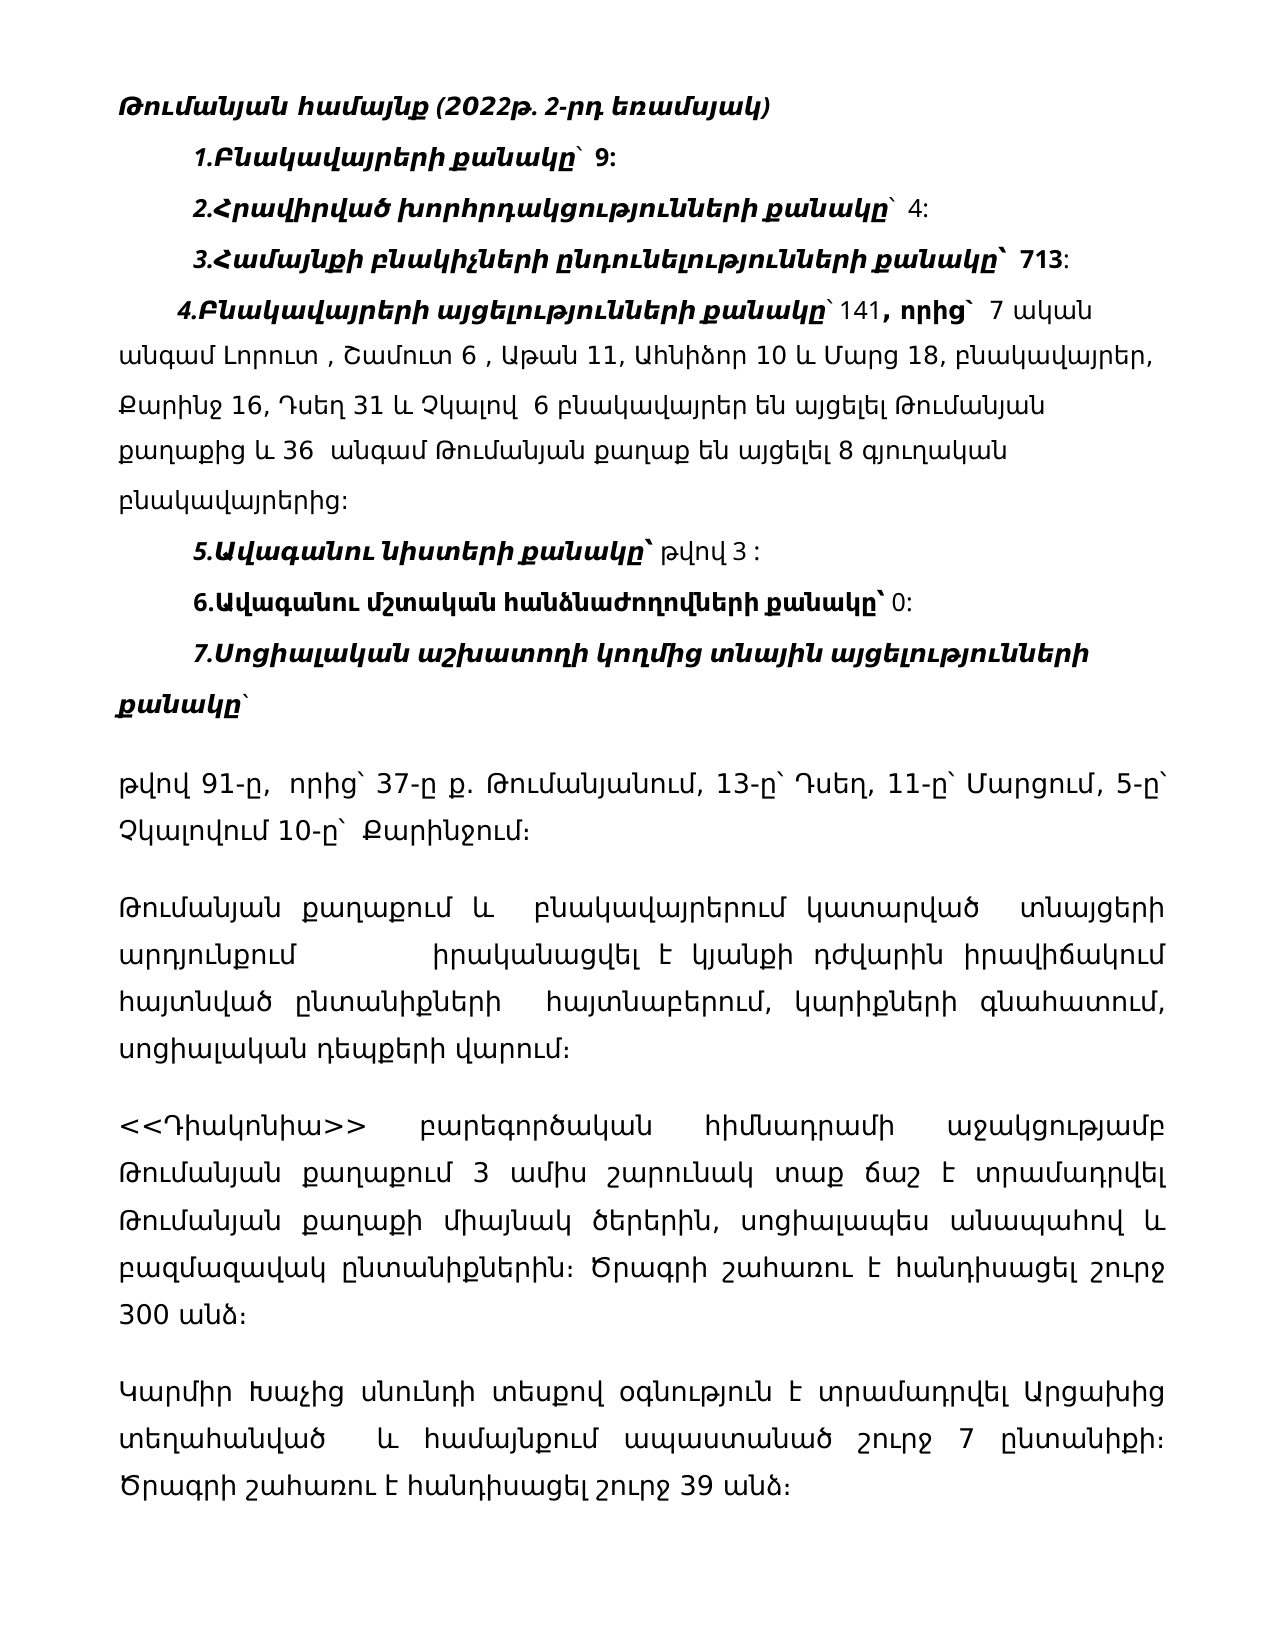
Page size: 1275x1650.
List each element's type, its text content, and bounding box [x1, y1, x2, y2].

text 2.Հրավիրված խորհրդակցությունների քանակը՝ 4: [118, 191, 1167, 225]
text Թումանյան համայնք (2022թ. 2-րդ եռամսյակ) [118, 89, 1167, 123]
text 7.Սոցիալական աշխատողի կողմից տնային այցելությունների քանակը` [118, 636, 1167, 721]
text 3.Համայնքի բնակիչների ընդունելությունների քանակը՝ 713: [118, 242, 1167, 276]
text 6.Ավագանու մշտական հանձնաժողովների քանակը՝ 0: [118, 584, 1167, 618]
text Կարմիր Խաչից սնունդի տեսքով օգնություն է տրամադրվել Արցախից տեղահանված և համայնքում ապաստանած շուրջ 7 ընտանիքի։ Ծրագրի շահառու է հանդիսացել շուրջ 39 անձ։ [118, 1376, 1167, 1502]
text թվով 91-ը, որից՝ 37-ը ք. Թումանյանում, 13-ը՝ Դսեղ, 11-ը՝ Մարցում, 5-ը՝ Չկալովում 10-ը՝ Քարինջում։ [118, 767, 1167, 847]
text Թումանյան քաղաքում և բնակավայրերում կատարված տնայցերի արդյունքում իրականացվել է կյանքի դժվարին իրավիճակում հայտնված ընտանիքների հայտնաբերում, կարիքների գնահատում, սոցիալական դեպքերի վարում։ [118, 892, 1167, 1065]
text 1.Բնակավայրերի քանակը՝ 9: [118, 140, 1167, 174]
text 5.Ավագանու նիստերի քանակը՝ թվով 3 : [118, 533, 1167, 567]
text 4.Բնակավայրերի այցելությունների քանակը՝ 141, որից` 7 ական անգամ Լորուտ , Շամուտ 6 , Աթան 11, Ահնիձոր 10 և Մարց 18, բնակավայրեր, Քարինջ 16, Դսեղ 31 և Չկալով 6 բնակավայրեր են այցելել Թումանյան քաղաքից և 36 անգամ Թումանյան քաղաք են այցելել 8 գյուղական բնակավայրերից: [118, 293, 1167, 516]
text <<Դիակոնիա>> բարեգործական հիմնադրամի աջակցությամբ Թումանյան քաղաքում 3 ամիս շարունակ տաք ճաշ է տրամադրվել Թումանյան քաղաքի միայնակ ծերերին, սոցիալապես անապահով և բազմազավակ ընտանիքներին։ Ծրագրի շահառու է հանդիսացել շուրջ 300 անձ։ [118, 1110, 1167, 1331]
